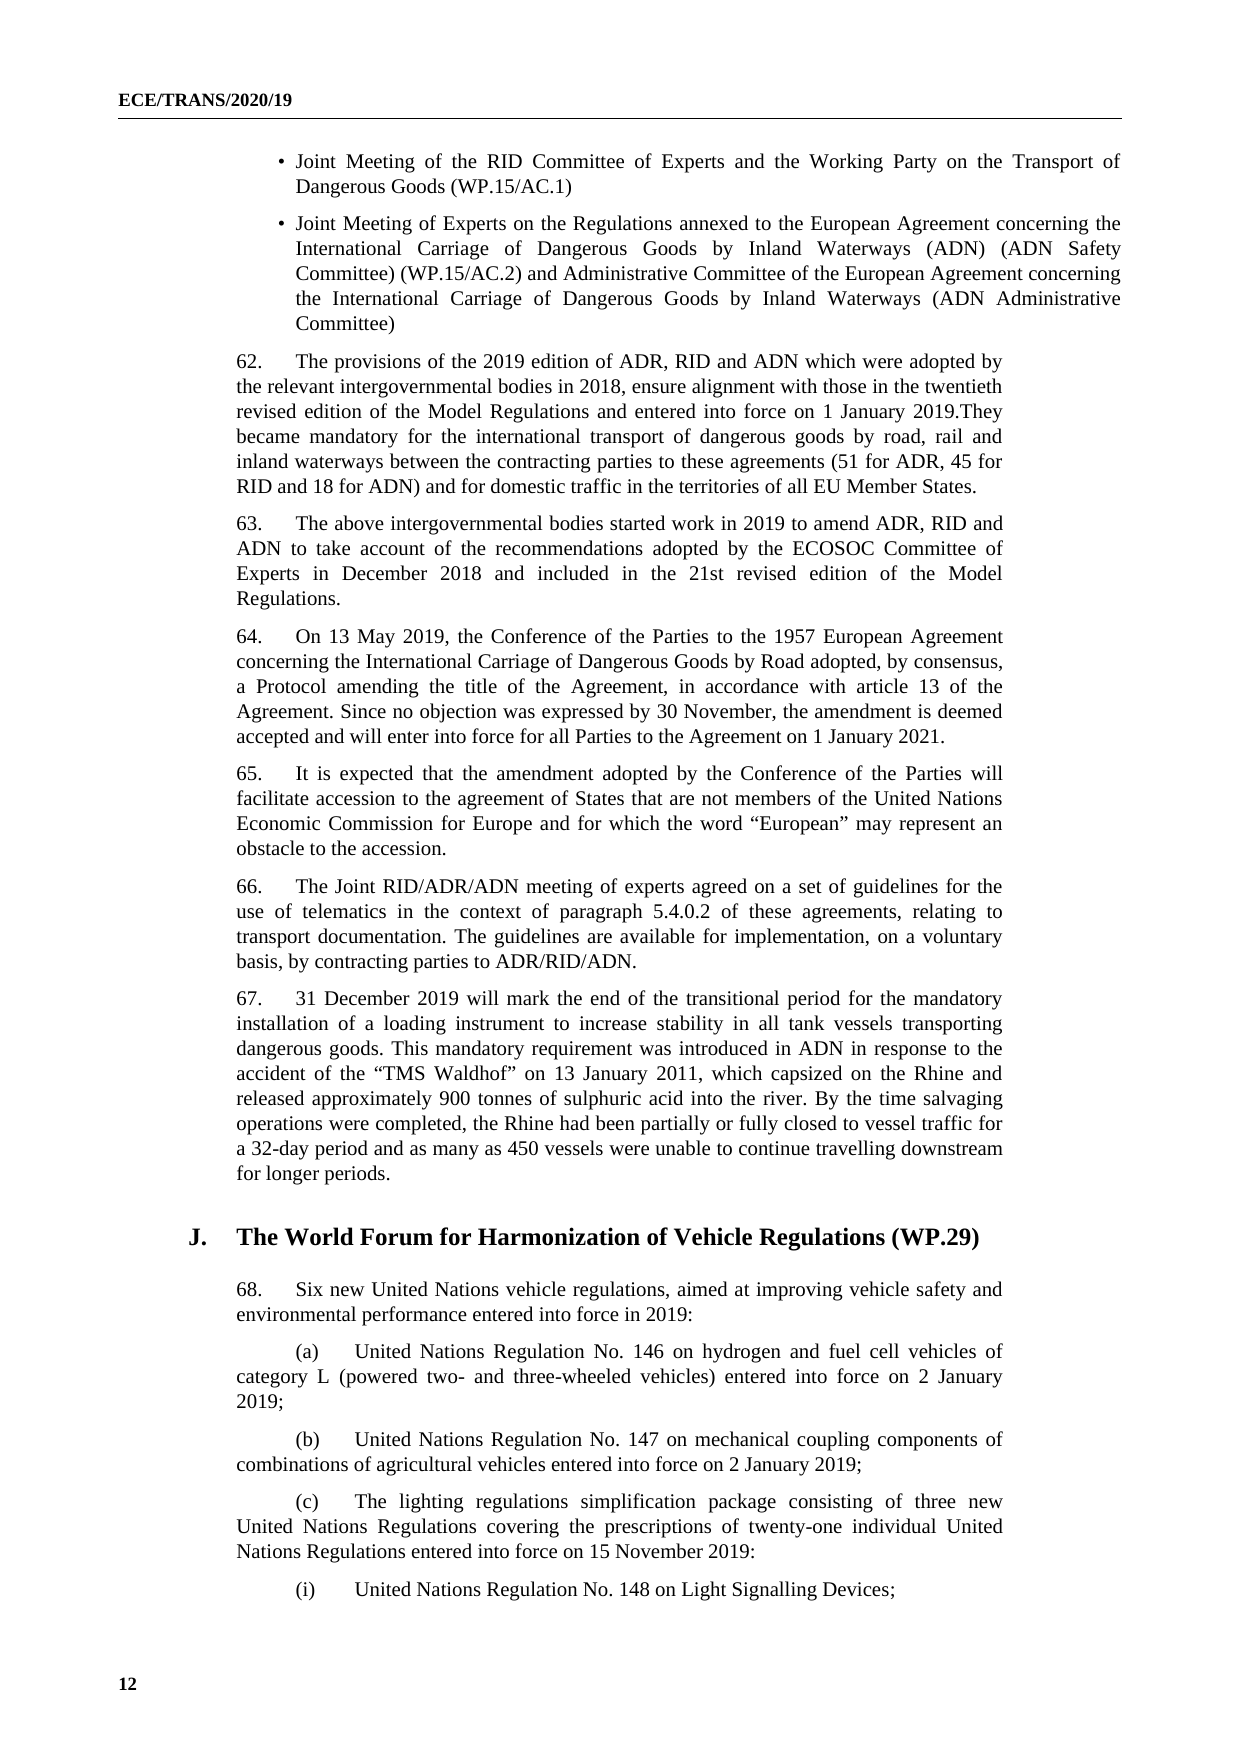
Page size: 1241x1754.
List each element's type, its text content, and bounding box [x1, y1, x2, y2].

text Joint Meeting of the RID Committee of Experts and the Working Party on the Transport of Dangerous Goods (WP.15/AC.1) [278, 148, 1122, 198]
text Joint Meeting of Experts on the Regulations annexed to the European Agreement concerning the International Carriage of Dangerous Goods by Inland Waterways (ADN) (ADN Safety Committee) (WP.15/AC.2) and Administrative Committee of the European Agreement concerning the International Carriage of Dangerous Goods by Inland Waterways (ADN Administrative Committee) [278, 210, 1122, 335]
text J. The World Forum for Harmonization of Vehicle Regulations (WP.29) [118, 1223, 1004, 1251]
text 66. The Joint RID/ADR/ADN meeting of experts agreed on a set of guidelines for the use of telematics in the context of paragraph 5.4.0.2 of these agreements, relating to transport documentation. The guidelines are available for implementation, on a voluntary basis, by contracting parties to ADR/RID/ADN. [236, 873, 1004, 973]
text 68. Six new United Nations vehicle regulations, aimed at improving vehicle safety and environmental performance entered into force in 2019: [236, 1276, 1004, 1326]
text 67. 31 December 2019 will mark the end of the transitional period for the mandatory installation of a loading instrument to increase stability in all tank vessels transporting dangerous goods. This mandatory requirement was introduced in ADN in response to the accident of the “TMS Waldhof” on 13 January 2011, which capsized on the Rhine and released approximately 900 tonnes of sulphuric acid into the river. By the time salvaging operations were completed, the Rhine had been partially or fully closed to vessel traffic for a 32-day period and as many as 450 vessels were unable to continue travelling downstream for longer periods. [236, 985, 1004, 1185]
text 62. The provisions of the 2019 edition of ADR, RID and ADN which were adopted by the relevant intergovernmental bodies in 2018, ensure alignment with those in the twentieth revised edition of the Model Regulations and entered into force on 1 January 2019.They became mandatory for the international transport of dangerous goods by road, rail and inland waterways between the contracting parties to these agreements (51 for ADR, 45 for RID and 18 for ADN) and for domestic traffic in the territories of all EU Member States. [236, 348, 1004, 498]
text (c) The lighting regulations simplification package consisting of three new United Nations Regulations covering the prescriptions of twenty-one individual United Nations Regulations entered into force on 15 November 2019: [236, 1488, 1004, 1563]
text 65. It is expected that the amendment adopted by the Conference of the Parties will facilitate accession to the agreement of States that are not members of the United Nations Economic Commission for Europe and for which the word “European” may represent an obstacle to the accession. [236, 760, 1004, 860]
text (i) United Nations Regulation No. 148 on Light Signalling Devices; [236, 1576, 1004, 1601]
text (b) United Nations Regulation No. 147 on mechanical coupling components of combinations of agricultural vehicles entered into force on 2 January 2019; [236, 1426, 1004, 1476]
text 63. The above intergovernmental bodies started work in 2019 to amend ADR, RID and ADN to take account of the recommendations adopted by the ECOSOC Committee of Experts in December 2018 and included in the 21st revised edition of the Model Regulations. [236, 510, 1004, 610]
text (a) United Nations Regulation No. 146 on hydrogen and fuel cell vehicles of category L (powered two- and three-wheeled vehicles) entered into force on 2 January 2019; [236, 1338, 1004, 1413]
text 64. On 13 May 2019, the Conference of the Parties to the 1957 European Agreement concerning the International Carriage of Dangerous Goods by Road adopted, by consensus, a Protocol amending the title of the Agreement, in accordance with article 13 of the Agreement. Since no objection was expressed by 30 November, the amendment is deemed accepted and will enter into force for all Parties to the Agreement on 1 January 2021. [236, 623, 1004, 748]
